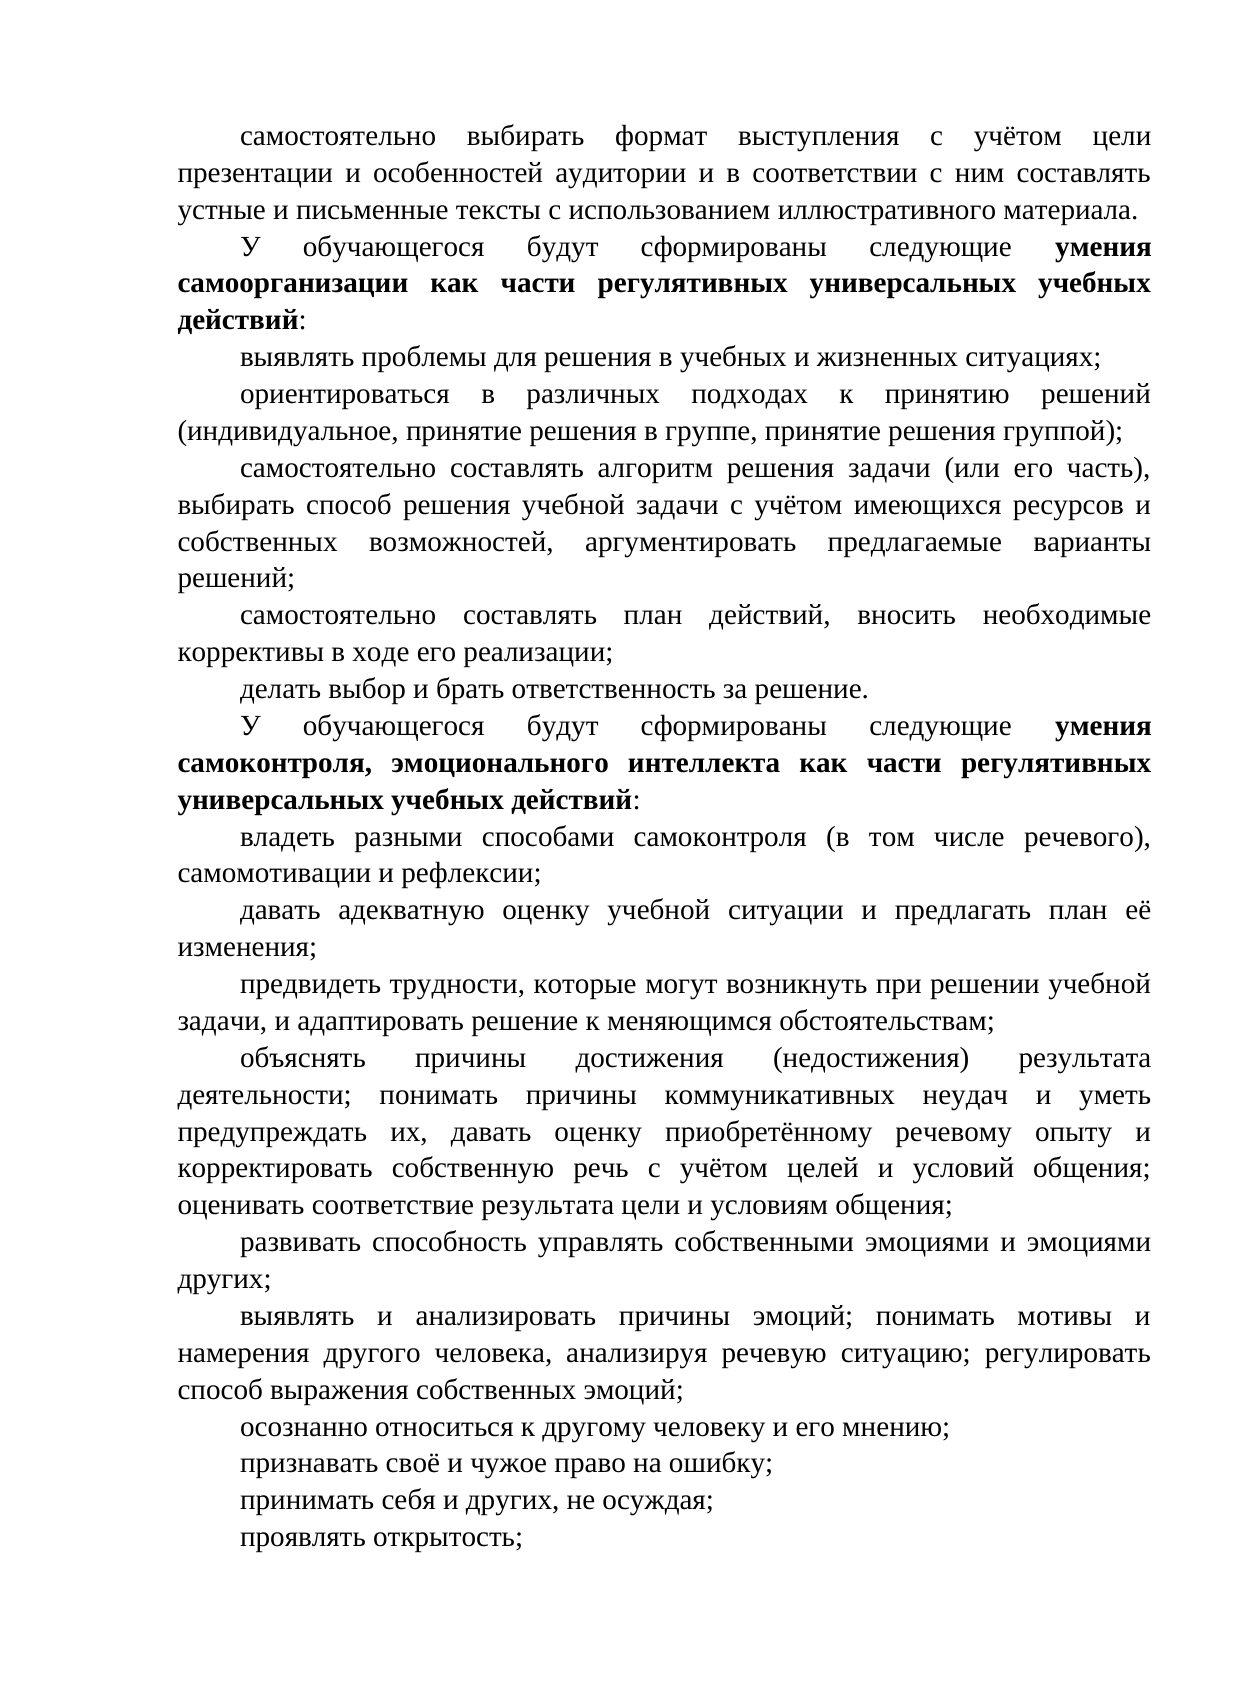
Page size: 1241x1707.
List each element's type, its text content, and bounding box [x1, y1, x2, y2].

text признавать своё и чужое право на ошибку; [177, 1446, 1152, 1479]
text У обучающегося будут сформированы следующие умения самоконтроля, эмоционального интеллекта как части регулятивных универсальных учебных действий: [177, 708, 1152, 815]
text владеть разными способами самоконтроля (в том числе речевого), самомотивации и рефлексии; [177, 819, 1152, 889]
text выявлять проблемы для решения в учебных и жизненных ситуациях; [177, 339, 1152, 373]
text объяснять причины достижения (недостижения) результата деятельности; понимать причины коммуникативных неудач и уметь предупреждать их, давать оценку приобретённому речевому опыту и корректировать собственную речь с учётом целей и условий общения; оценивать соответствие результата цели и условиям общения; [177, 1040, 1152, 1221]
text развивать способность управлять собственными эмоциями и эмоциями других; [177, 1224, 1152, 1295]
text осознанно относиться к другому человеку и его мнению; [177, 1409, 1152, 1442]
text самостоятельно выбирать формат выступления с учётом цели презентации и особенностей аудитории и в соответствии с ним составлять устные и письменные тексты с использованием иллюстративного материала. [177, 118, 1152, 225]
text самостоятельно составлять алгоритм решения задачи (или его часть), выбирать способ решения учебной задачи с учётом имеющихся ресурсов и собственных возможностей, аргументировать предлагаемые варианты решений; [177, 450, 1152, 594]
text выявлять и анализировать причины эмоций; понимать мотивы и намерения другого человека, анализируя речевую ситуацию; регулировать способ выражения собственных эмоций; [177, 1298, 1152, 1405]
text давать адекватную оценку учебной ситуации и предлагать план её изменения; [177, 892, 1152, 963]
text принимать себя и других, не осуждая; [177, 1482, 1152, 1516]
text самостоятельно составлять план действий, вносить необходимые коррективы в ходе его реализации; [177, 597, 1152, 668]
text проявлять открытость; [177, 1519, 1152, 1553]
text делать выбор и брать ответственность за решение. [177, 671, 1152, 705]
text предвидеть трудности, которые могут возникнуть при решении учебной задачи, и адаптировать решение к меняющимся обстоятельствам; [177, 966, 1152, 1037]
text У обучающегося будут сформированы следующие умения самоорганизации как части регулятивных универсальных учебных действий: [177, 229, 1152, 336]
text ориентироваться в различных подходах к принятию решений (индивидуальное, принятие решения в группе, принятие решения группой); [177, 376, 1152, 447]
